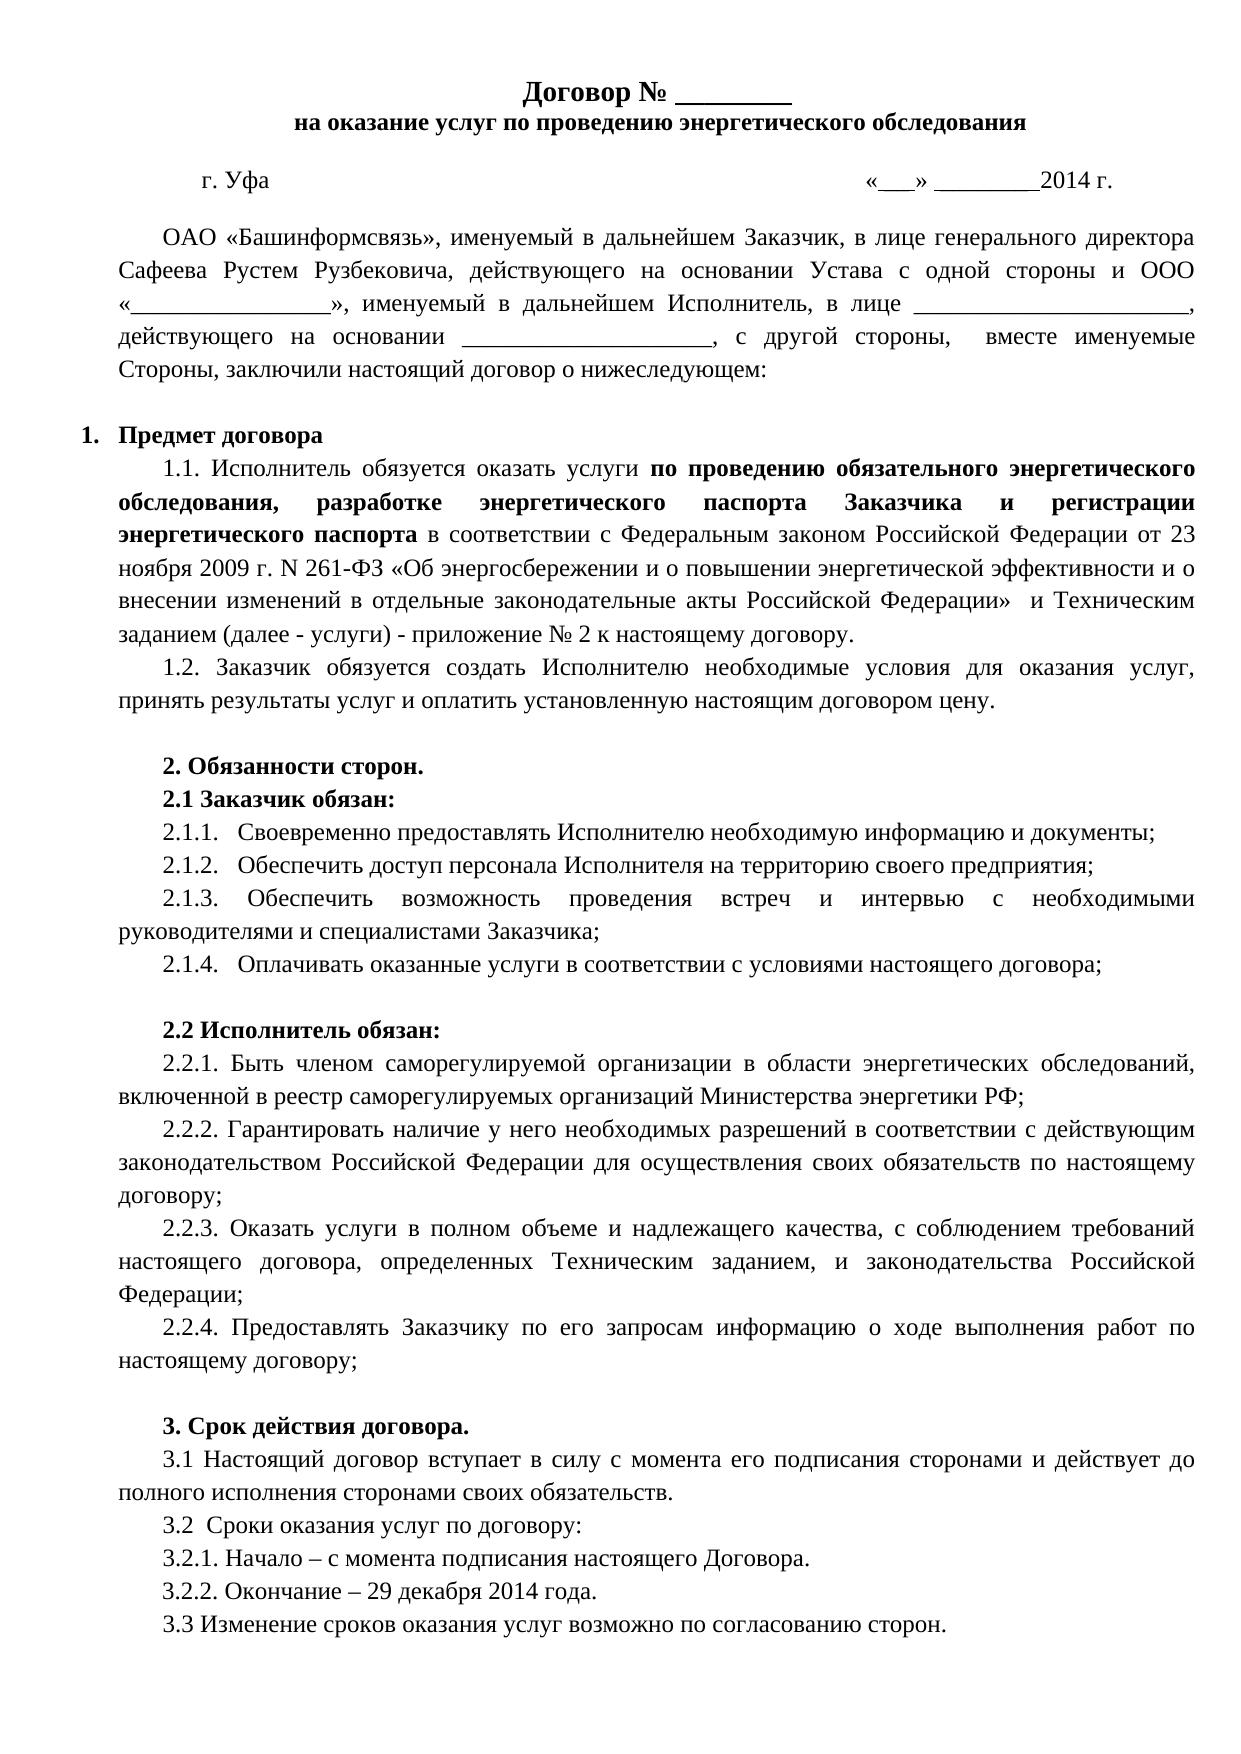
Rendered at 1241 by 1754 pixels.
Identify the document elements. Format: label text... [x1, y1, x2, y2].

list 1.2. Заказчик обязуется создать Исполнителю необходимые условия для оказания услуг, принять результаты услуг и оплатить установленную настоящим договором цену. [118, 652, 1196, 713]
text г. Уфа « __ » _______ 2014 г. [118, 165, 1196, 194]
list 2.2.1. Быть членом саморегулируемой организации в области энергетических обследований, включенной в реестр саморегулируемых организаций Министерства энергетики РФ; [118, 1048, 1196, 1110]
list 3.2.2. Окончание – 29 декабря 2014 года. [118, 1576, 1196, 1605]
list Сроки оказания услуг по договору: [162, 1510, 1196, 1539]
text Договор № ________ [118, 74, 1196, 107]
list 2.1.2. Обеспечить доступ персонала Исполнителя на территорию своего предприятия; [118, 850, 1196, 878]
list 2.2.3. Оказать услуги в полном объеме и надлежащего качества, с соблюдением требований настоящего договора, определенных Техническим заданием, и законодательства Российской Федерации; [118, 1213, 1196, 1308]
text 2.2 Исполнитель обязан: [118, 1015, 1196, 1044]
list 1.1. Исполнитель обязуется оказать услуги по проведению обязательного энергетического обследования, разработке энергетического паспорта Заказчика и регистрации энергетического паспорта в соответствии с Федеральным законом Российской Федерации от 23 ноября . N 261-ФЗ «Об энергосбережении и о повышении энергетической эффективности и о внесении изменений в отдельные законодательные акты Российской Федерации» и Техническим заданием (далее - услуги) - приложение № 2 к настоящему договору. [118, 453, 1196, 647]
list 2.2.4. Предоставлять Заказчику по его запросам информацию о ходе выполнения работ по настоящему договору; [118, 1312, 1196, 1374]
text на оказание услуг по проведению энергетического обследования [118, 107, 1196, 136]
text 2.1.1. Своевременно предоставлять Исполнителю необходимую информацию и документы; [118, 817, 1196, 846]
list 3. Срок действия договора. [118, 1411, 1196, 1440]
list 2.2.2. Гарантировать наличие у него необходимых разрешений в соответствии с действующим законодательством Российской Федерации для осуществления своих обязательств по настоящему договору; [118, 1114, 1196, 1209]
list 3.1 Настоящий договор вступает в силу с момента его подписания сторонами и действует до полного исполнения сторонами своих обязательств. [118, 1444, 1196, 1506]
text 2. Обязанности сторон. [118, 751, 1196, 779]
list 3.3 Изменение сроков оказания услуг возможно по согласованию сторон. [118, 1609, 1196, 1638]
list 3.2.1. Начало – с момента подписания настоящего Договора. [162, 1543, 1196, 1572]
list 2.1.4. Оплачивать оказанные услуги в соответствии с условиями настоящего договора; [118, 949, 1196, 978]
list 2.1.3. Обеспечить возможность проведения встреч и интервью с необходимыми руководителями и специалистами Заказчика; [118, 883, 1196, 944]
text ОАО «Башинформсвязь», именуемый в дальнейшем Заказчик, в лице генерального директора Сафеева Рустем Рузбековича, действующего на основании Устава с одной стороны и ООО «________________», именуемый в дальнейшем Исполнитель, в лице ______________________, действующего на основании ____________________, с другой стороны, вместе именуемые Стороны, заключили настоящий договор о нижеследующем: [118, 222, 1196, 383]
text 2.1 Заказчик обязан: [118, 784, 1196, 812]
list Предмет договора [81, 421, 1196, 449]
